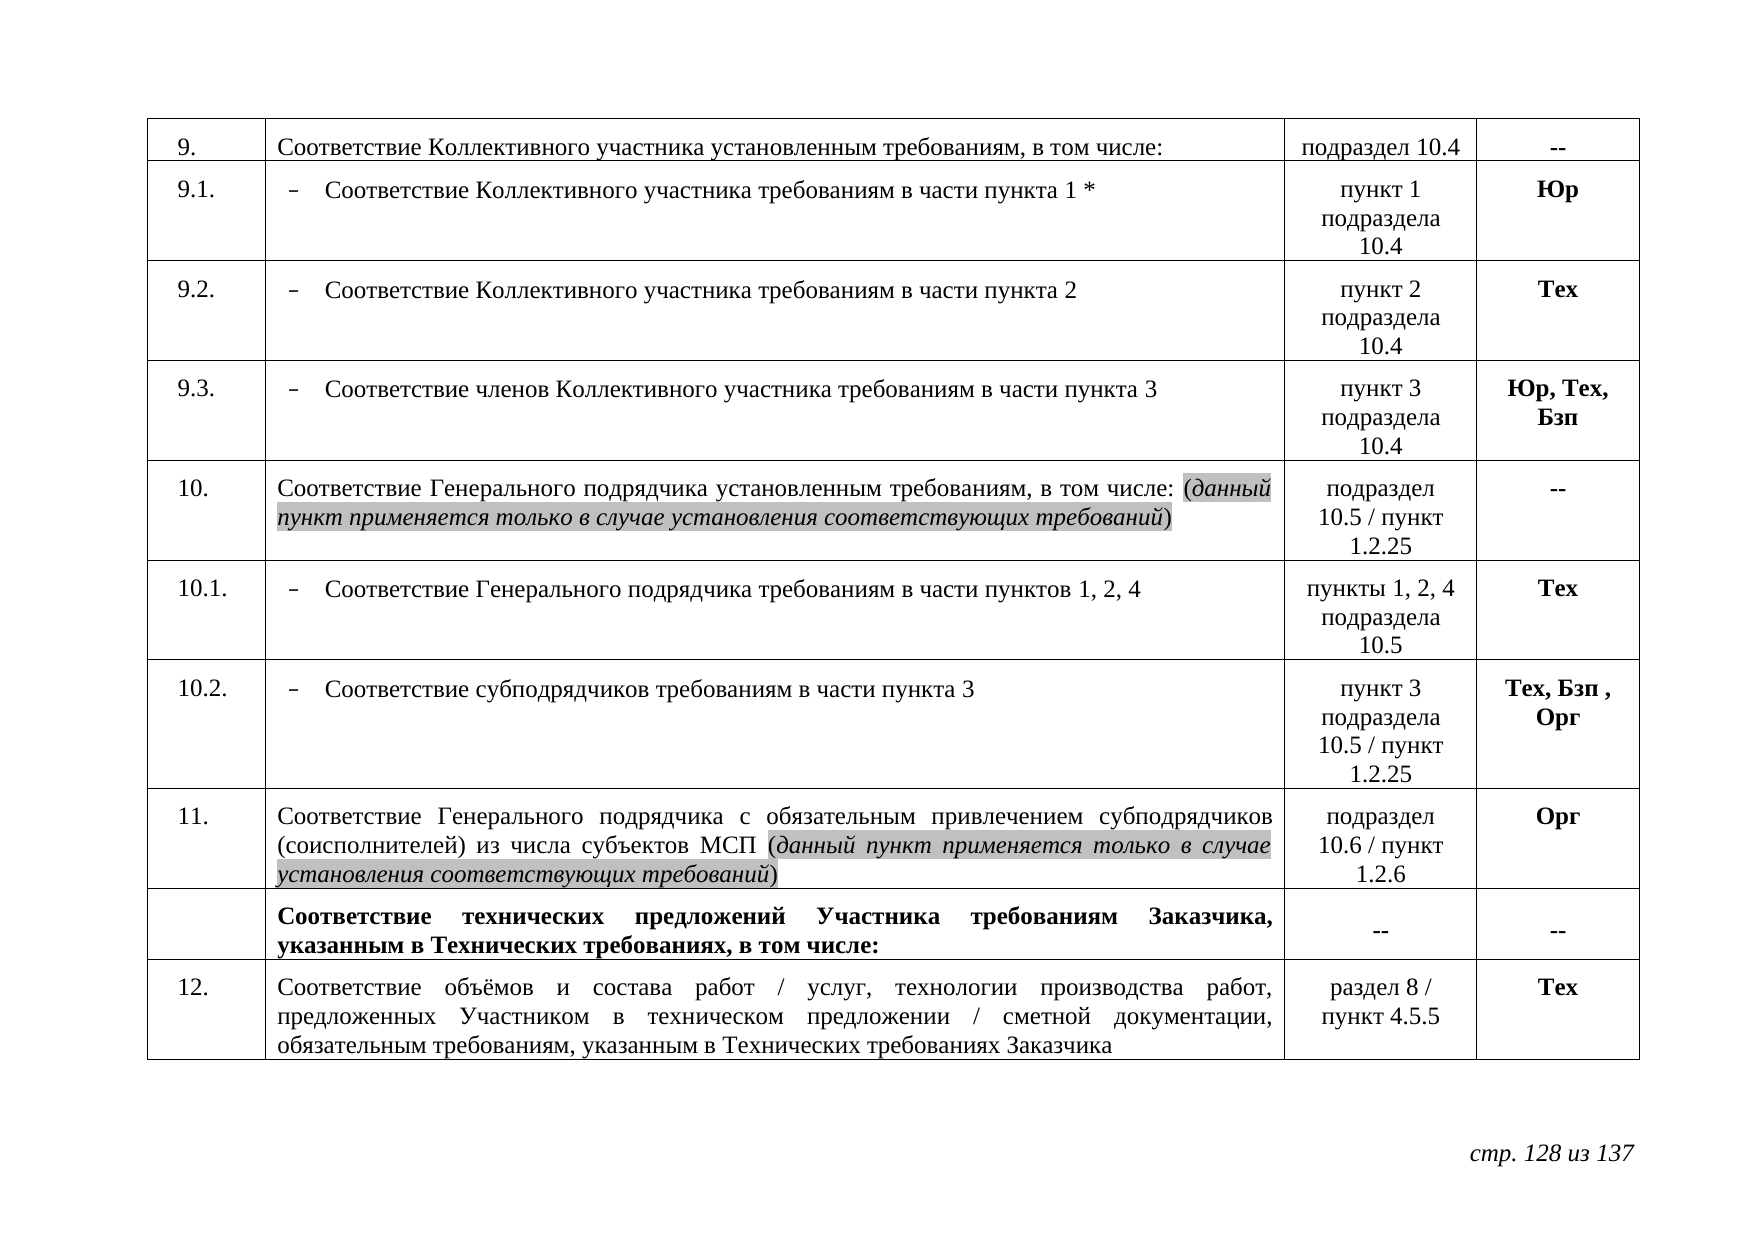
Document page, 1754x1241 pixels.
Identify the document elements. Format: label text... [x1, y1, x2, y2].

table_cell Соответствие технических предложений Участника требованиям Заказчика, указанным в Технических требованиях, в том числе: [266, 889, 1284, 959]
table_cell Соответствие Коллективного участника требованиям в части пункта 2 [266, 261, 1284, 360]
table_cell Соответствие Коллективного участника требованиям в части пункта 1 * [266, 161, 1284, 260]
table_cell подраздел 10.5 / пункт 1.2.25 [1285, 461, 1476, 559]
table_cell [148, 789, 265, 888]
table_cell Соответствие Генерального подрядчика с обязательным привлечением субподрядчиков (соисполнителей) из числа субъектов МСП (данный пункт применяется только в случае установления соответствующих требований) [266, 789, 1284, 888]
table_cell Тех [1477, 261, 1639, 360]
table_cell Соответствие членов Коллективного участника требованиям в части пункта 3 [266, 361, 1284, 460]
table_cell Соответствие Генерального подрядчика требованиям в части пунктов 1, 2, 4 [266, 561, 1284, 659]
table_cell пункт 2 подраздела 10.4 [1285, 261, 1476, 360]
table_cell [148, 361, 265, 460]
table_cell Орг [1477, 789, 1639, 888]
table_cell Юр [1477, 161, 1639, 260]
table_cell подраздел 10.4 [1285, 119, 1476, 160]
table_cell пункт 1 подраздела 10.4 [1285, 161, 1476, 260]
table_cell подраздел 10.6 / пункт 1.2.6 [1285, 789, 1476, 888]
table_cell пункты 1, 2, 4 подраздела 10.5 [1285, 561, 1476, 659]
table_cell -- [1285, 889, 1476, 959]
table_cell Тех [1477, 960, 1639, 1058]
table_cell [148, 261, 265, 360]
table_cell Соответствие субподрядчиков требованиям в части пункта 3 [266, 660, 1284, 788]
table_cell [148, 119, 265, 160]
table_cell Соответствие Коллективного участника установленным требованиям, в том числе: [266, 119, 1284, 160]
table_cell [148, 461, 265, 559]
table_cell [148, 660, 265, 788]
table_cell -- [1477, 119, 1639, 160]
table_cell Соответствие объёмов и состава работ / услуг, технологии производства работ, предложенных Участником в техническом предложении / сметной документации, обязательным требованиям, указанным в Технических требованиях Заказчика [266, 960, 1284, 1058]
table_cell пункт 3 подраздела 10.5 / пункт 1.2.25 [1285, 660, 1476, 788]
table_cell [148, 960, 265, 1058]
table_cell Соответствие Генерального подрядчика установленным требованиям, в том числе: (данный пункт применяется только в случае установления соответствующих требований) [266, 461, 1284, 559]
table_cell -- [1477, 461, 1639, 559]
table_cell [1285, 960, 1476, 1058]
table_cell [148, 561, 265, 659]
table_cell Тех, Бзп , Орг [1477, 660, 1639, 788]
table_cell Юр, Тех, Бзп [1477, 361, 1639, 460]
table_cell пункт 3 подраздела 10.4 [1285, 361, 1476, 460]
table_cell -- [1477, 889, 1639, 959]
table_cell [148, 161, 265, 260]
table_cell [148, 889, 265, 959]
table_cell Тех [1477, 561, 1639, 659]
